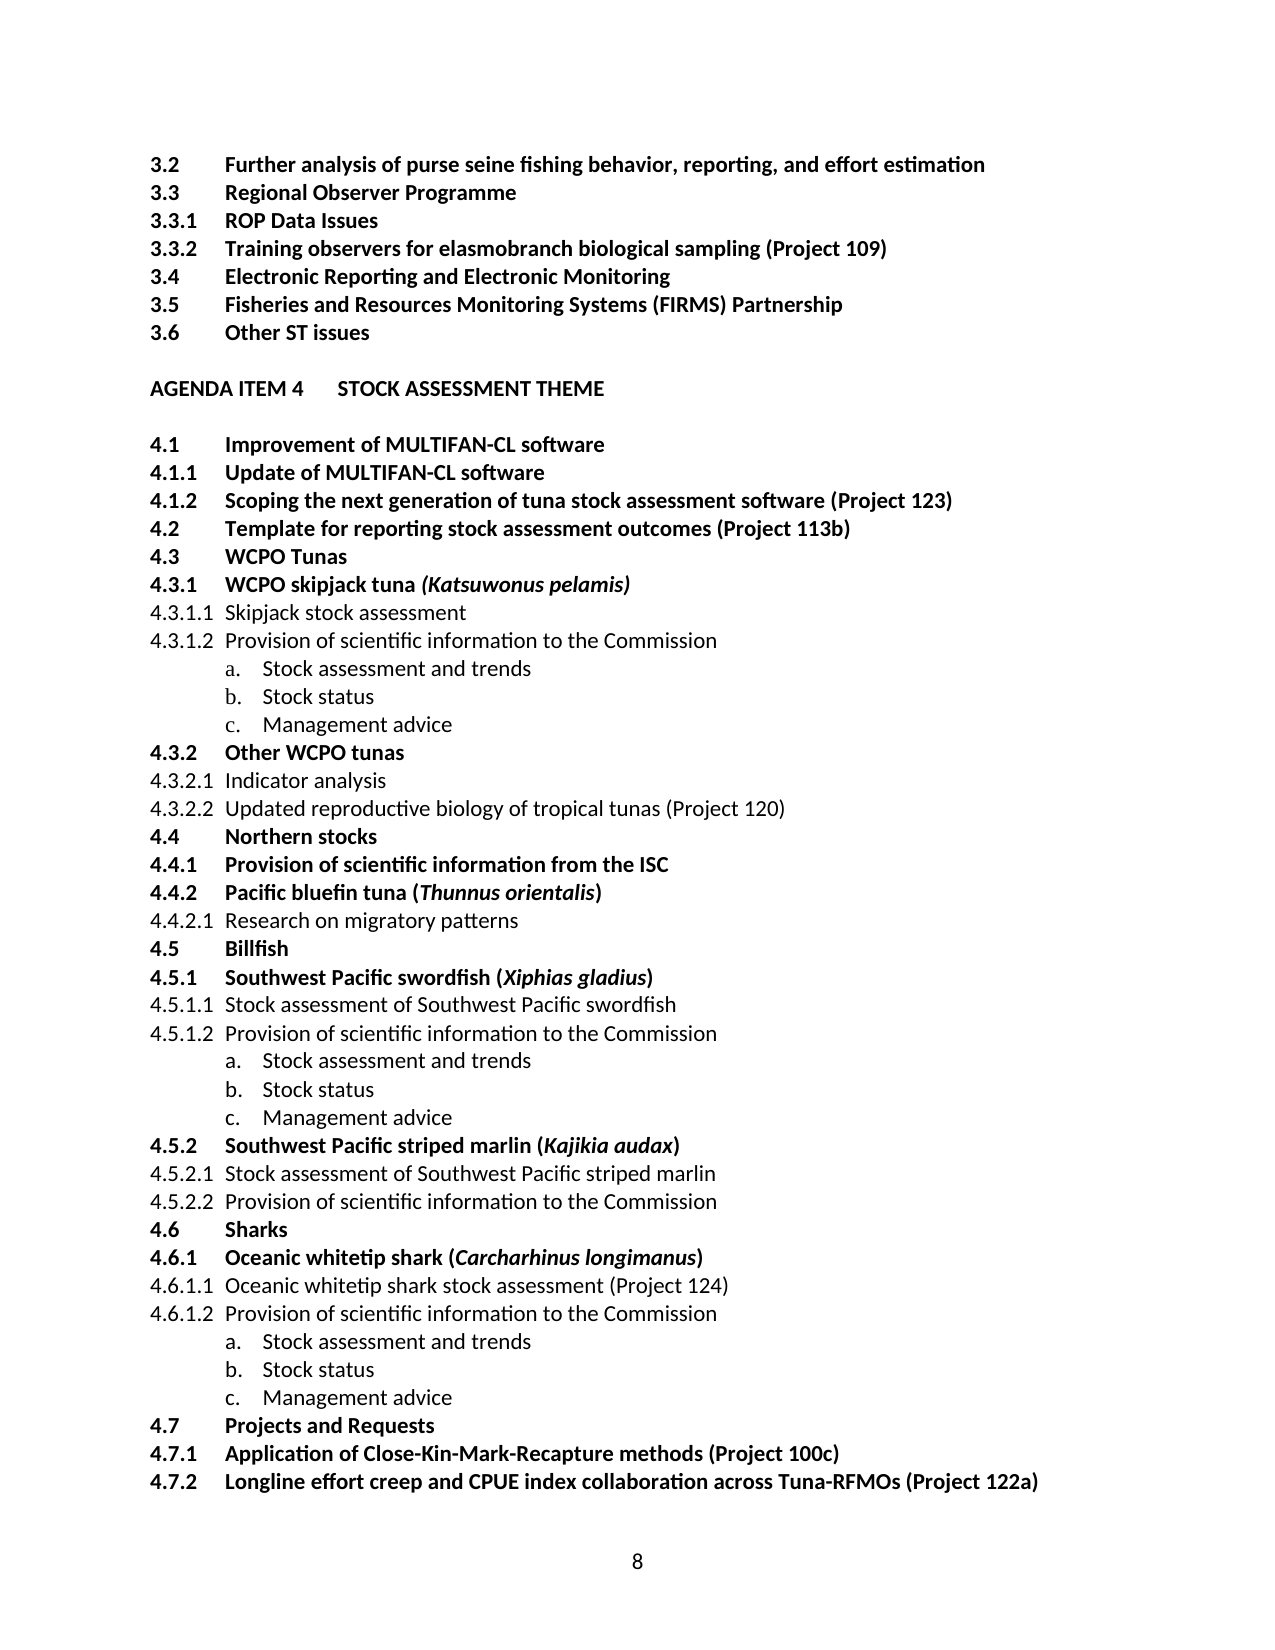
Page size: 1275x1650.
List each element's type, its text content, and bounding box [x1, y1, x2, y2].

list Southwest Pacific swordfish (Xiphias gladius) [150, 963, 1125, 991]
list Stock assessment of Southwest Pacific striped marlin [150, 1159, 1125, 1187]
list Stock assessment and trends [225, 1047, 1125, 1075]
list Updated reproductive biology of tropical tunas (Project 120) [150, 794, 1125, 822]
list Provision of scientific information to the Commission [150, 1299, 1125, 1327]
list Provision of scientific information to the Commission [150, 1187, 1125, 1215]
list Management advice [225, 1383, 1125, 1411]
list Provision of scientific information to the Commission [150, 1019, 1125, 1047]
list Projects and Requests [150, 1411, 1125, 1439]
list Scoping the next generation of tuna stock assessment software (Project 123) [150, 486, 1125, 514]
list Application of Close-Kin-Mark-Recapture methods (Project 100c) [150, 1439, 1125, 1467]
list Regional Observer Programme [150, 178, 1125, 206]
list Management advice [225, 1103, 1125, 1131]
list Billfish [150, 934, 1125, 963]
list Improvement of MULTIFAN-CL software [150, 430, 1125, 458]
list Skipjack stock assessment [150, 598, 1125, 626]
list Research on migratory patterns [150, 907, 1125, 934]
list Further analysis of purse seine fishing behavior, reporting, and effort estimation [150, 150, 1125, 178]
list Stock status [225, 682, 1125, 710]
list Provision of scientific information to the Commission [150, 626, 1125, 654]
list Update of MULTIFAN-CL software [150, 458, 1125, 486]
list Provision of scientific information from the ISC [150, 851, 1125, 878]
list Other WCPO tunas [150, 738, 1125, 766]
list Electronic Reporting and Electronic Monitoring [150, 262, 1125, 290]
list Northern stocks [150, 822, 1125, 851]
list Fisheries and Resources Monitoring Systems (FIRMS) Partnership [150, 290, 1125, 318]
list Template for reporting stock assessment outcomes (Project 113b) [150, 514, 1125, 542]
list STOCK ASSESSMENT THEME [150, 374, 1125, 402]
list ROP Data Issues [150, 206, 1125, 234]
list Oceanic whitetip shark (Carcharhinus longimanus) [150, 1243, 1125, 1271]
list Indicator analysis [150, 766, 1125, 794]
list Management advice [225, 710, 1125, 738]
list Stock assessment and trends [225, 654, 1125, 682]
list Pacific bluefin tuna (Thunnus orientalis) [150, 878, 1125, 907]
list Sharks [150, 1215, 1125, 1243]
list Training observers for elasmobranch biological sampling (Project 109) [150, 234, 1125, 262]
list Oceanic whitetip shark stock assessment (Project 124) [150, 1271, 1125, 1299]
list Southwest Pacific striped marlin (Kajikia audax) [150, 1131, 1125, 1159]
list Other ST issues [150, 318, 1125, 346]
list Longline effort creep and CPUE index collaboration across Tuna-RFMOs (Project 122a) [150, 1467, 1125, 1495]
list Stock assessment and trends [225, 1327, 1125, 1355]
list WCPO skipjack tuna (Katsuwonus pelamis) [150, 570, 1125, 598]
list Stock status [225, 1355, 1125, 1383]
list Stock status [225, 1075, 1125, 1103]
list WCPO Tunas [150, 542, 1125, 570]
list Stock assessment of Southwest Pacific swordfish [150, 991, 1125, 1019]
